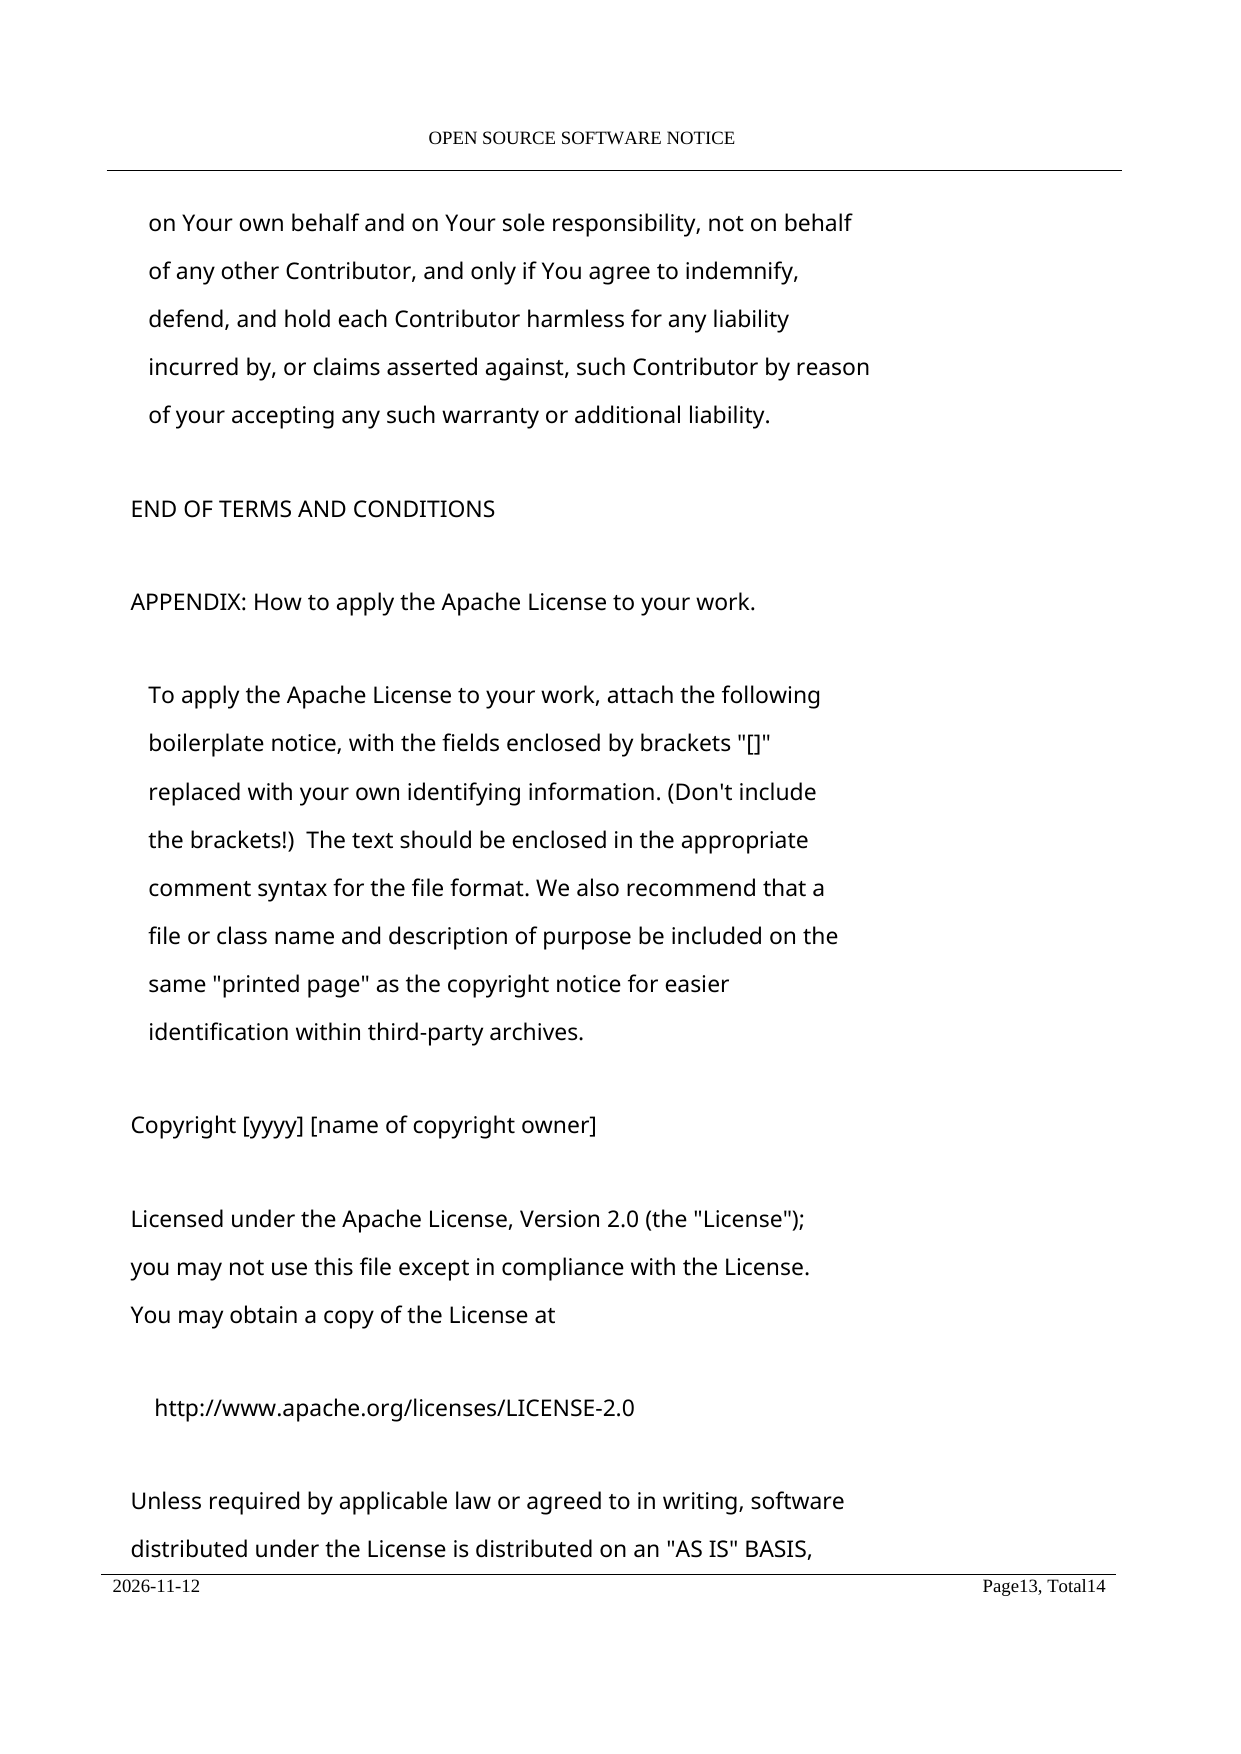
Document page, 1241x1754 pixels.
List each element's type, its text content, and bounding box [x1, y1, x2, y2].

text END OF TERMS AND CONDITIONS [112, 492, 1128, 524]
text Copyright [yyyy] [name of copyright owner] [112, 1109, 1128, 1141]
text of your accepting any such warranty or additional liability. [112, 399, 1128, 431]
text Unless required by applicable law or agreed to in writing, software [112, 1484, 1128, 1517]
text You may obtain a copy of the License at [112, 1298, 1128, 1331]
text defend, and hold each Contributor harmless for any liability [112, 303, 1128, 335]
text Licensed under the Apache License, Version 2.0 (the "License"); [112, 1202, 1128, 1234]
text you may not use this file except in compliance with the License. [112, 1250, 1128, 1282]
text file or class name and description of purpose be included on the [112, 919, 1128, 952]
text comment syntax for the file format. We also recommend that a [112, 871, 1128, 903]
text on Your own behalf and on Your sole responsibility, not on behalf [112, 206, 1128, 239]
text of any other Contributor, and only if You agree to indemnify, [112, 254, 1128, 287]
text replaced with your own identifying information. (Don't include [112, 775, 1128, 807]
text distributed under the License is distributed on an "AS IS" BASIS, [112, 1533, 1128, 1565]
text same "printed page" as the copyright notice for easier [112, 967, 1128, 1000]
text identification within third-party archives. [112, 1015, 1128, 1048]
text the brackets!) The text should be enclosed in the appropriate [112, 823, 1128, 855]
text APPENDIX: How to apply the Apache License to your work. [112, 585, 1128, 618]
text To apply the Apache License to your work, attach the following [112, 678, 1128, 711]
text boilerplate notice, with the fields enclosed by brackets "[]" [112, 727, 1128, 759]
text incurred by, or claims asserted against, such Contributor by reason [112, 351, 1128, 383]
text http://www.apache.org/licenses/LICENSE-2.0 [112, 1391, 1128, 1424]
